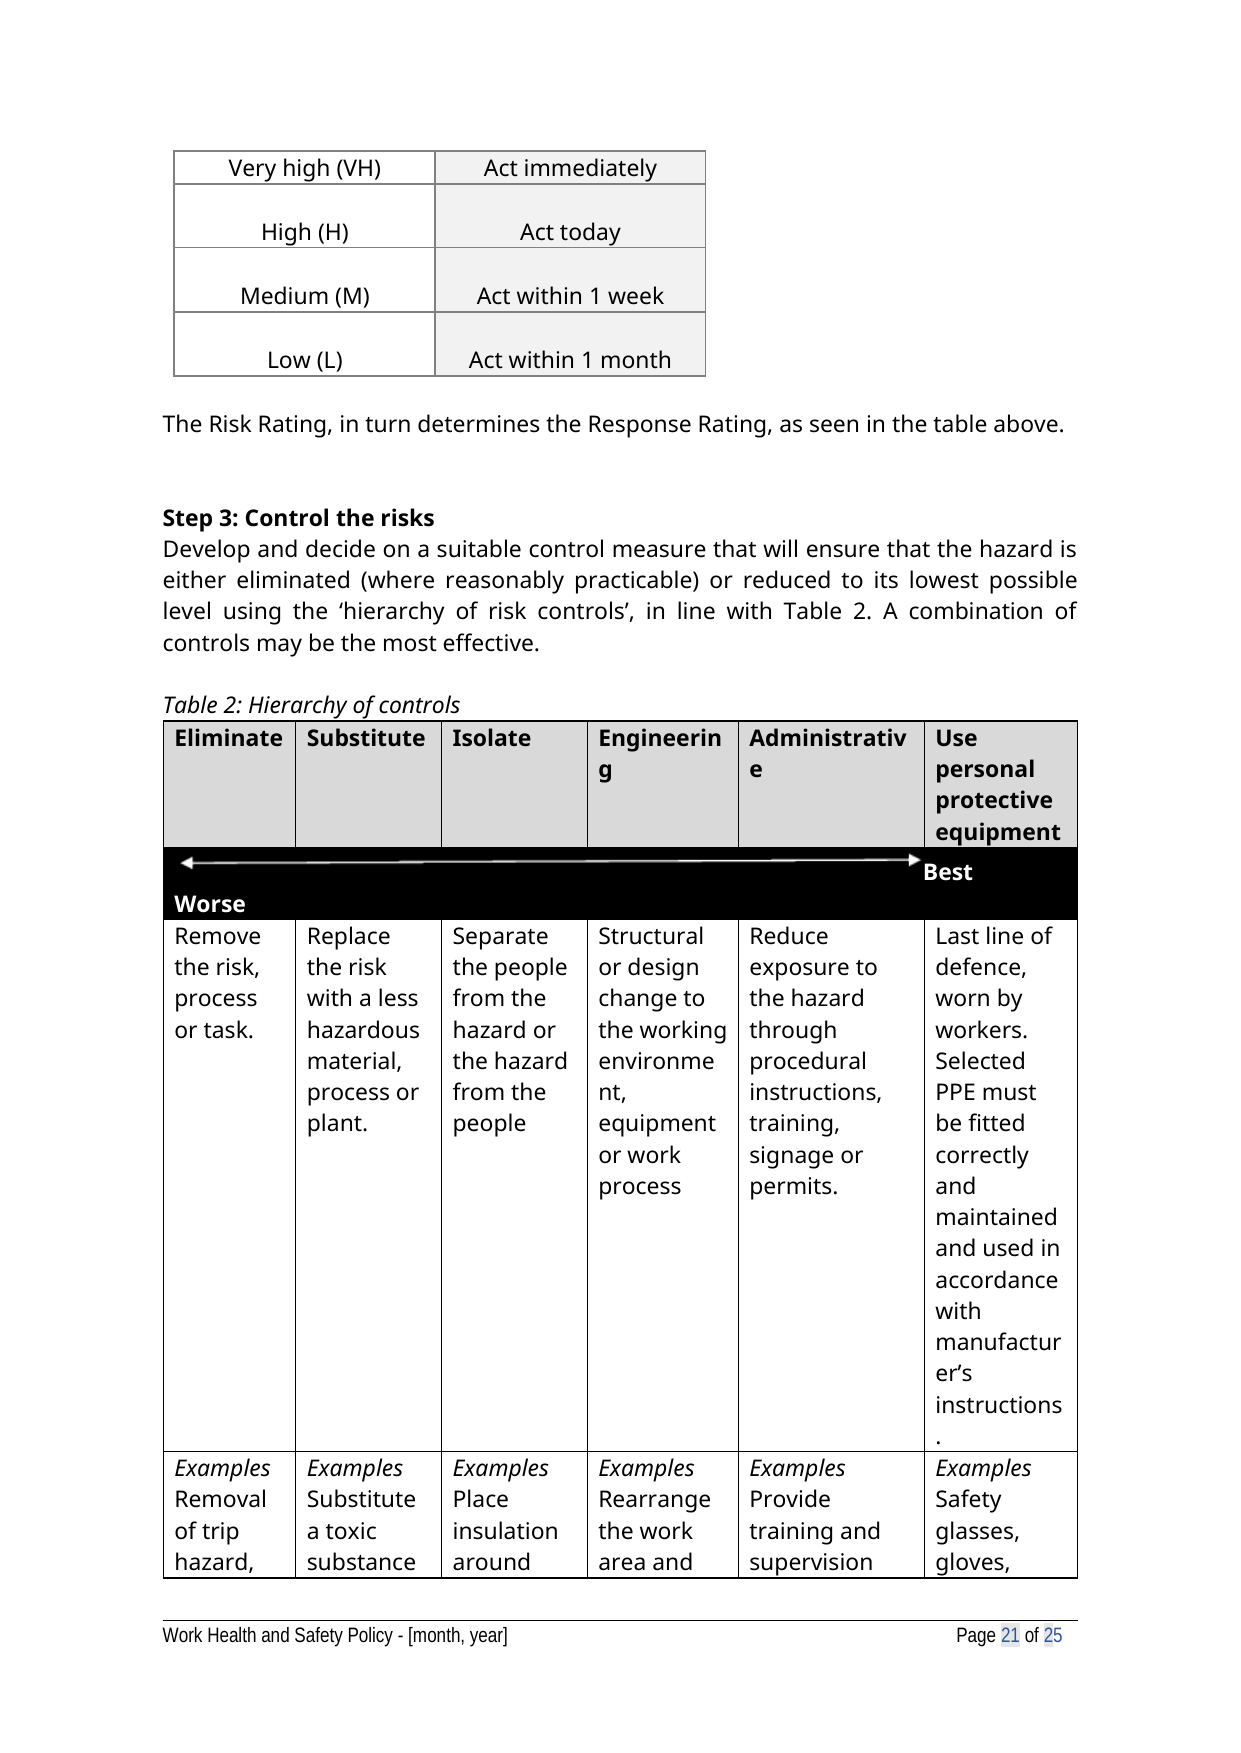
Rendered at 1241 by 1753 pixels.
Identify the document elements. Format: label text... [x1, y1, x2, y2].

table_cell Act within 1 week [436, 248, 705, 311]
table_cell Replace the risk with a less hazardous material, process or plant. [296, 920, 441, 1451]
table_header Administrative [739, 722, 924, 847]
table_header Substitute [296, 722, 441, 847]
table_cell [296, 1452, 441, 1577]
table_cell Reduce exposure to the hazard through procedural instructions, training, signage or permits. [739, 920, 924, 1451]
table_header Use personal protective equipment [925, 722, 1077, 847]
table_cell Medium (M) [175, 248, 434, 311]
text Develop and decide on a suitable control measure that will ensure that the hazard is either eliminated (where reasonably practicable) or reduced to its lowest possible level using the ‘hierarchy of risk controls’, in line with Table 2. A combination of controls may be the most effective. [162, 533, 1078, 658]
table_header Isolate [442, 722, 587, 847]
table_cell Low (L) [175, 313, 434, 375]
text Table 2: Hierarchy of controls [162, 689, 1078, 720]
picture [174, 847, 923, 881]
text Step 3: Control the risks [162, 502, 1078, 533]
table_cell Very high (VH) [175, 152, 434, 183]
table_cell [588, 1452, 738, 1577]
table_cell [442, 1452, 587, 1577]
table_cell Best Worse [164, 848, 1077, 919]
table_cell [164, 1452, 295, 1577]
table_cell Act today [436, 185, 705, 247]
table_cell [925, 1452, 1077, 1577]
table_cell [739, 1452, 924, 1577]
text The Risk Rating, in turn determines the Response Rating, as seen in the table above. [162, 408, 1078, 439]
table_cell Remove the risk, process or task. [164, 920, 295, 1451]
table_cell Last line of defence, worn by workers. Selected PPE must be fitted correctly and maintained and used in accordance with manufacturer’s instructions. [925, 920, 1077, 1451]
table_cell High (H) [175, 185, 434, 247]
table_cell Separate the people from the hazard or the hazard from the people [442, 920, 587, 1451]
table_header Engineering [588, 722, 738, 847]
table_cell Act within 1 month [436, 313, 705, 375]
table_header Eliminate [164, 722, 295, 847]
table_cell Structural or design change to the working environment, equipment or work process [588, 920, 738, 1451]
table_cell Act immediately [436, 152, 705, 183]
